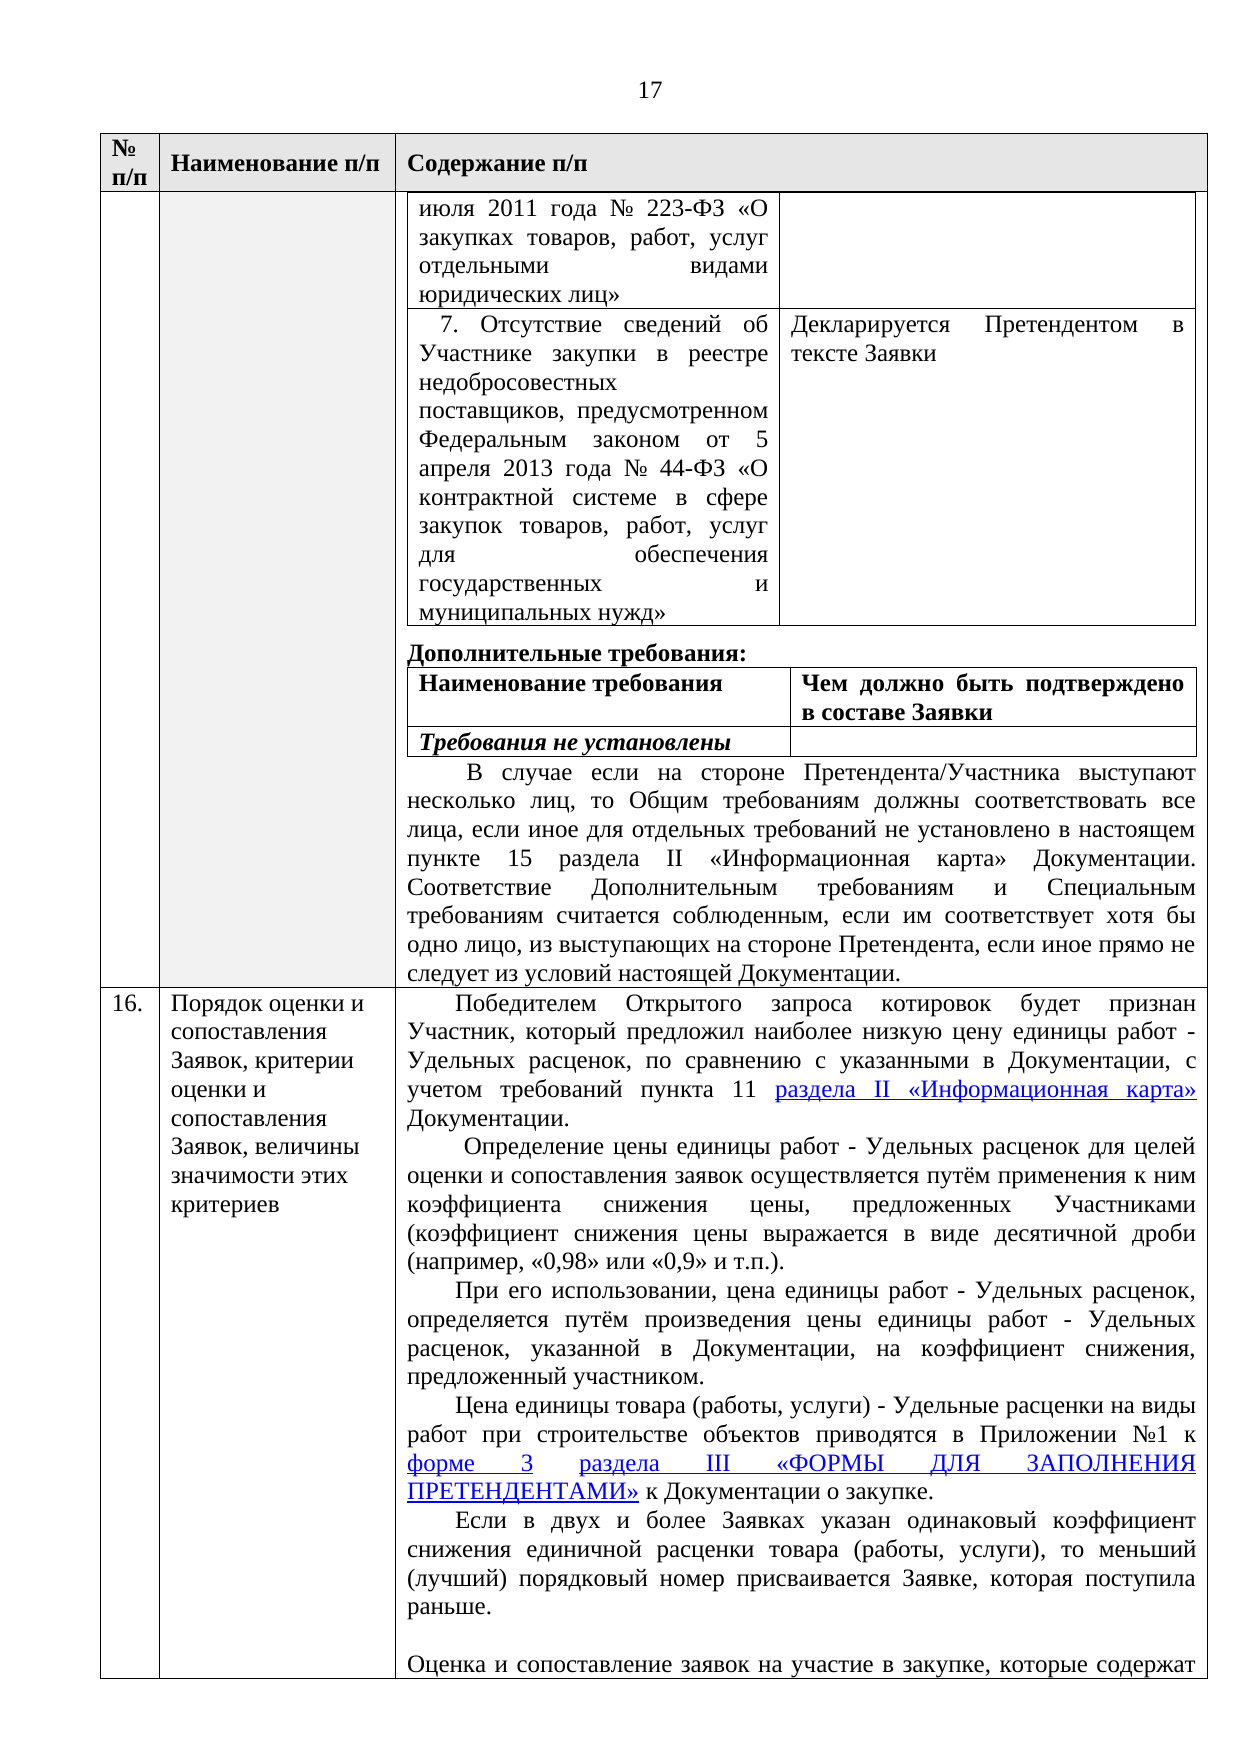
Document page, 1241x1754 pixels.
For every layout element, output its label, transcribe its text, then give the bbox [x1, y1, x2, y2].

table_header № п/п [101, 134, 159, 191]
table_header Содержание п/п [396, 134, 1207, 191]
table_cell [101, 988, 159, 1678]
table_cell [101, 192, 159, 987]
table_header Наименование п/п [160, 134, 395, 191]
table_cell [160, 988, 395, 1678]
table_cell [396, 988, 1207, 1678]
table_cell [160, 192, 395, 987]
